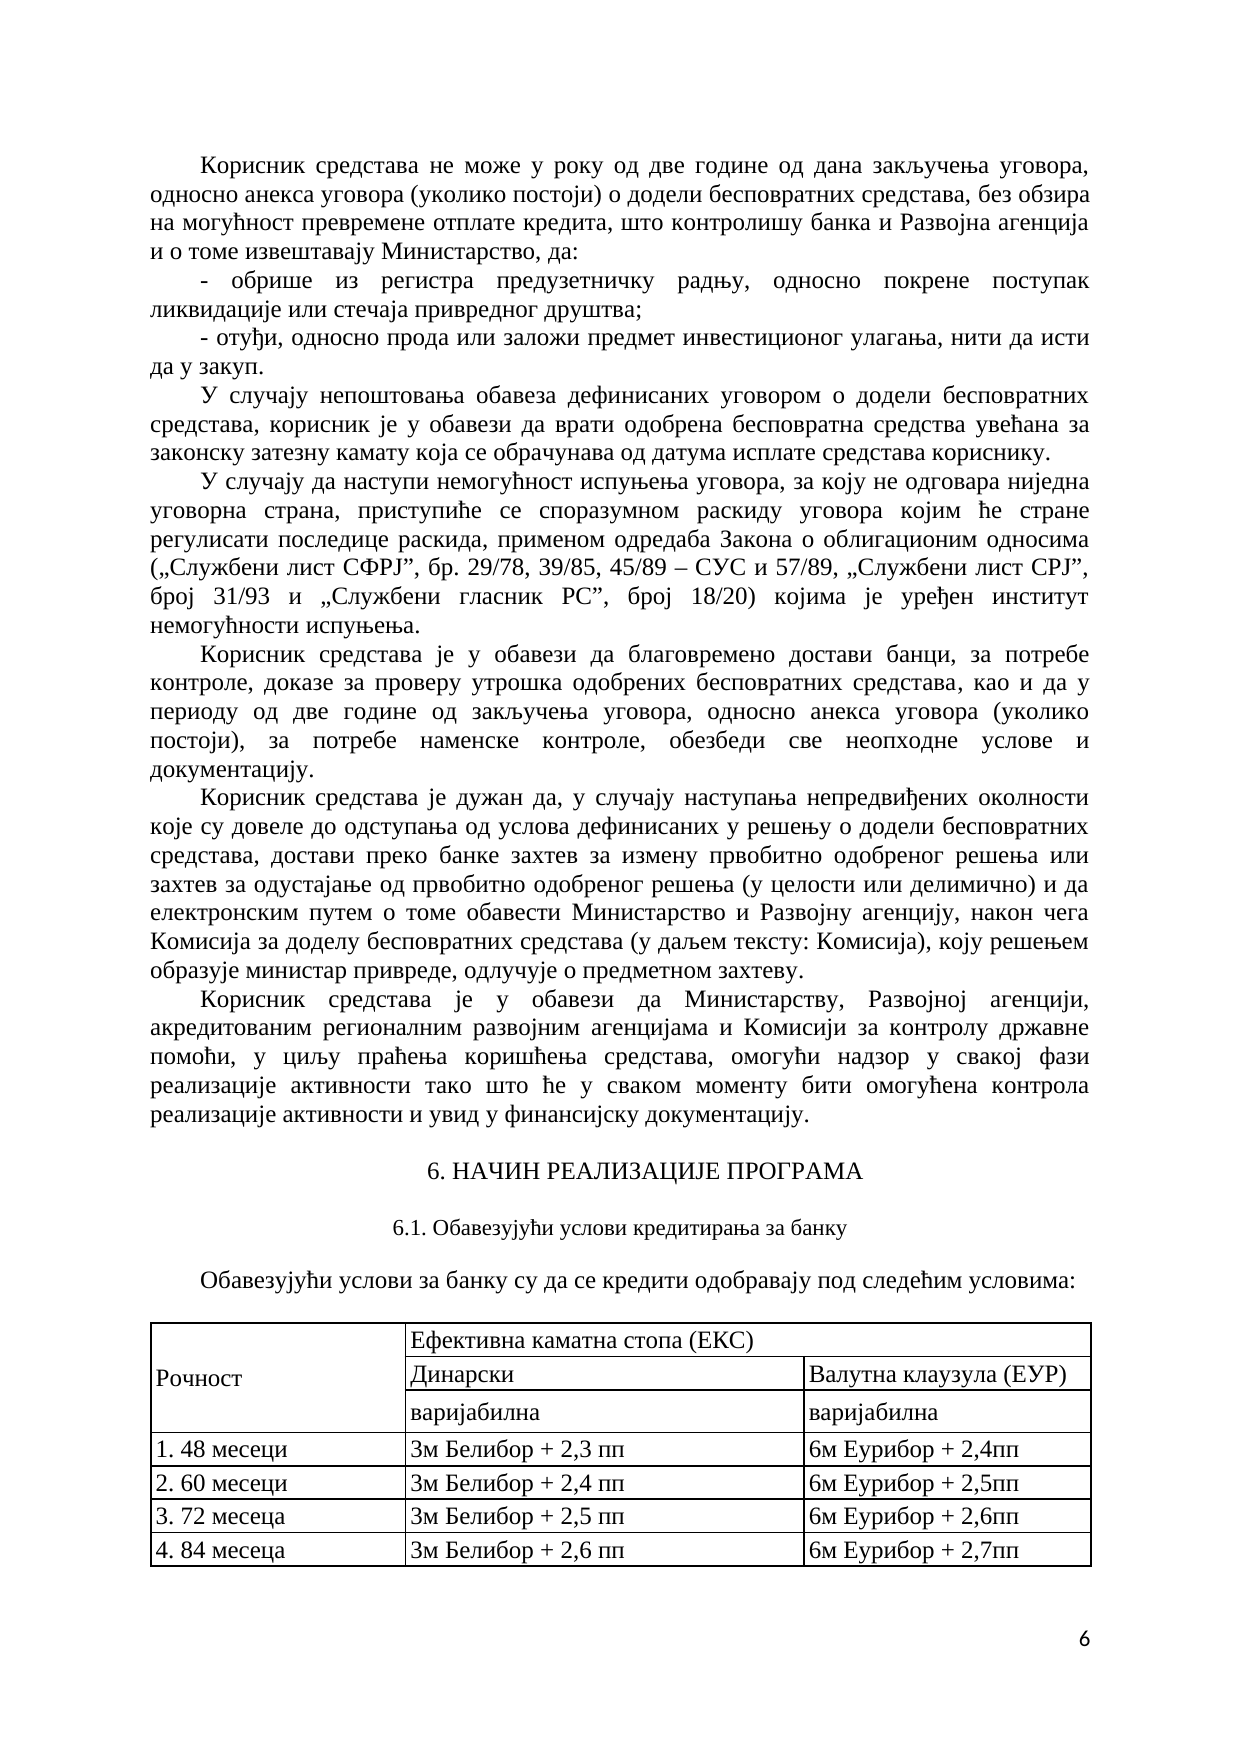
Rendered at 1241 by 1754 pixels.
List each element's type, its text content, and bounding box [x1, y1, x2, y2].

table_cell 3м Белибор + 2,4 пп [406, 1467, 803, 1498]
table_cell 6м Еурибор + 2,5пп [805, 1467, 1090, 1498]
table_cell 6м Еурибор + 2,6пп [805, 1500, 1090, 1532]
text Корисник средстава не може у року од две године од дана закључења уговора, односно анекса уговора (уколико постоји) о додели бесповратних средстава, без обзира на могућност превремене отплате кредита, што контролишу банка и Развојна агенција и о томе извештавају Министарство, да: [150, 150, 1090, 265]
table_cell 3м Белибор + 2,5 пп [406, 1500, 803, 1532]
text У случају да наступи немогућност испуњења уговора, за коју не одговара ниједна уговорна страна, приступиће се споразумном раскиду уговора којим ће стране регулисати последице раскида, применом одредаба Закона о облигационим односима („Службени лист СФРЈ”, бр. 29/78, 39/85, 45/89 – СУС и 57/89, „Службени лист СРЈ”, број 31/93 и „Службени гласник РСˮ, број 18/20) којима је уређен институт немогућности испуњења. [150, 466, 1090, 639]
table_cell 4. 84 месеца [152, 1533, 405, 1565]
text - отуђи, односно прода или заложи предмет инвестиционог улагања, нити да исти да у закуп. [150, 322, 1090, 380]
text Обавезујући услови за банку су да се кредити одобравају под следећим условима: [150, 1265, 1090, 1293]
table_cell 1. 48 месеци [152, 1433, 405, 1465]
table_header Рочност [152, 1324, 405, 1431]
table_cell Валутна клаузула (ЕУР) [805, 1357, 1090, 1389]
text У случају непоштовања обавеза дефинисаних уговором о додели бесповратних средстава, корисник је у обавези да врати одобрена бесповратна средства увећана за законску затезну камату која се обрачунава од датума исплате средстава кориснику. [150, 380, 1090, 466]
text Корисник средстава је дужан да, у случају наступања непредвиђених околности које су довеле до одступања од услова дефинисаних у решењу о додели бесповратних средстава, достави преко банке захтев за измену првобитно одобреног решења или захтев за одустајање од првобитно одобреног решења (у целости или делимично) и да електронским путем о томе обавести Министарство и Развојну агенцију, након чега Комисија за доделу бесповратних средстава (у даљем тексту: Комисија), коју решењем образује министар привреде, одлучује о предметном захтеву. [150, 782, 1090, 984]
table_header Ефективна каматна стопа (ЕКС) [406, 1324, 1090, 1356]
table_cell 3. 72 месеца [152, 1500, 405, 1532]
table_cell 3м Белибор + 2,6 пп [406, 1533, 803, 1565]
table_cell 6м Еурибор + 2,4пп [805, 1433, 1090, 1465]
table_cell 3м Белибор + 2,3 пп [406, 1433, 803, 1465]
text Корисник средстава је у обавези да Министарству, Развојној агенцији, акредитованим регионалним развојним агенцијама и Комисији за контролу државне помоћи, у циљу праћења коришћења средстава, омогући надзор у свакој фази реализације активности тако што ће у сваком моменту бити омогућена контрола реализације активности и увид у финансијску документацију. [150, 984, 1090, 1127]
text Корисник средстава је у обавези да благовремено достави банци, за потребе контроле, доказе за проверу утрошка одобрених бесповратних средстава, као и да у периоду од две године од закључења уговора, односно анекса уговора (уколико постоји), за потребе наменске контроле, обезбеди све неопходне услове и документацију. [150, 639, 1090, 782]
table_cell варијабилна [805, 1391, 1090, 1431]
text 6. НАЧИН РЕАЛИЗАЦИЈЕ ПРОГРАМА [150, 1156, 1090, 1185]
table_cell 2. 60 месеци [152, 1467, 405, 1498]
list 6.1. Обавезујући услови кредитирања за банку [150, 1214, 1090, 1240]
table_cell 6м Еурибор + 2,7пп [805, 1533, 1090, 1565]
table_cell варијабилна [406, 1391, 803, 1431]
table_cell Динарски [406, 1357, 803, 1389]
text - обрише из регистра предузетничку радњу, односно покрене поступак ликвидације или стечаја привредног друштва; [150, 265, 1090, 322]
